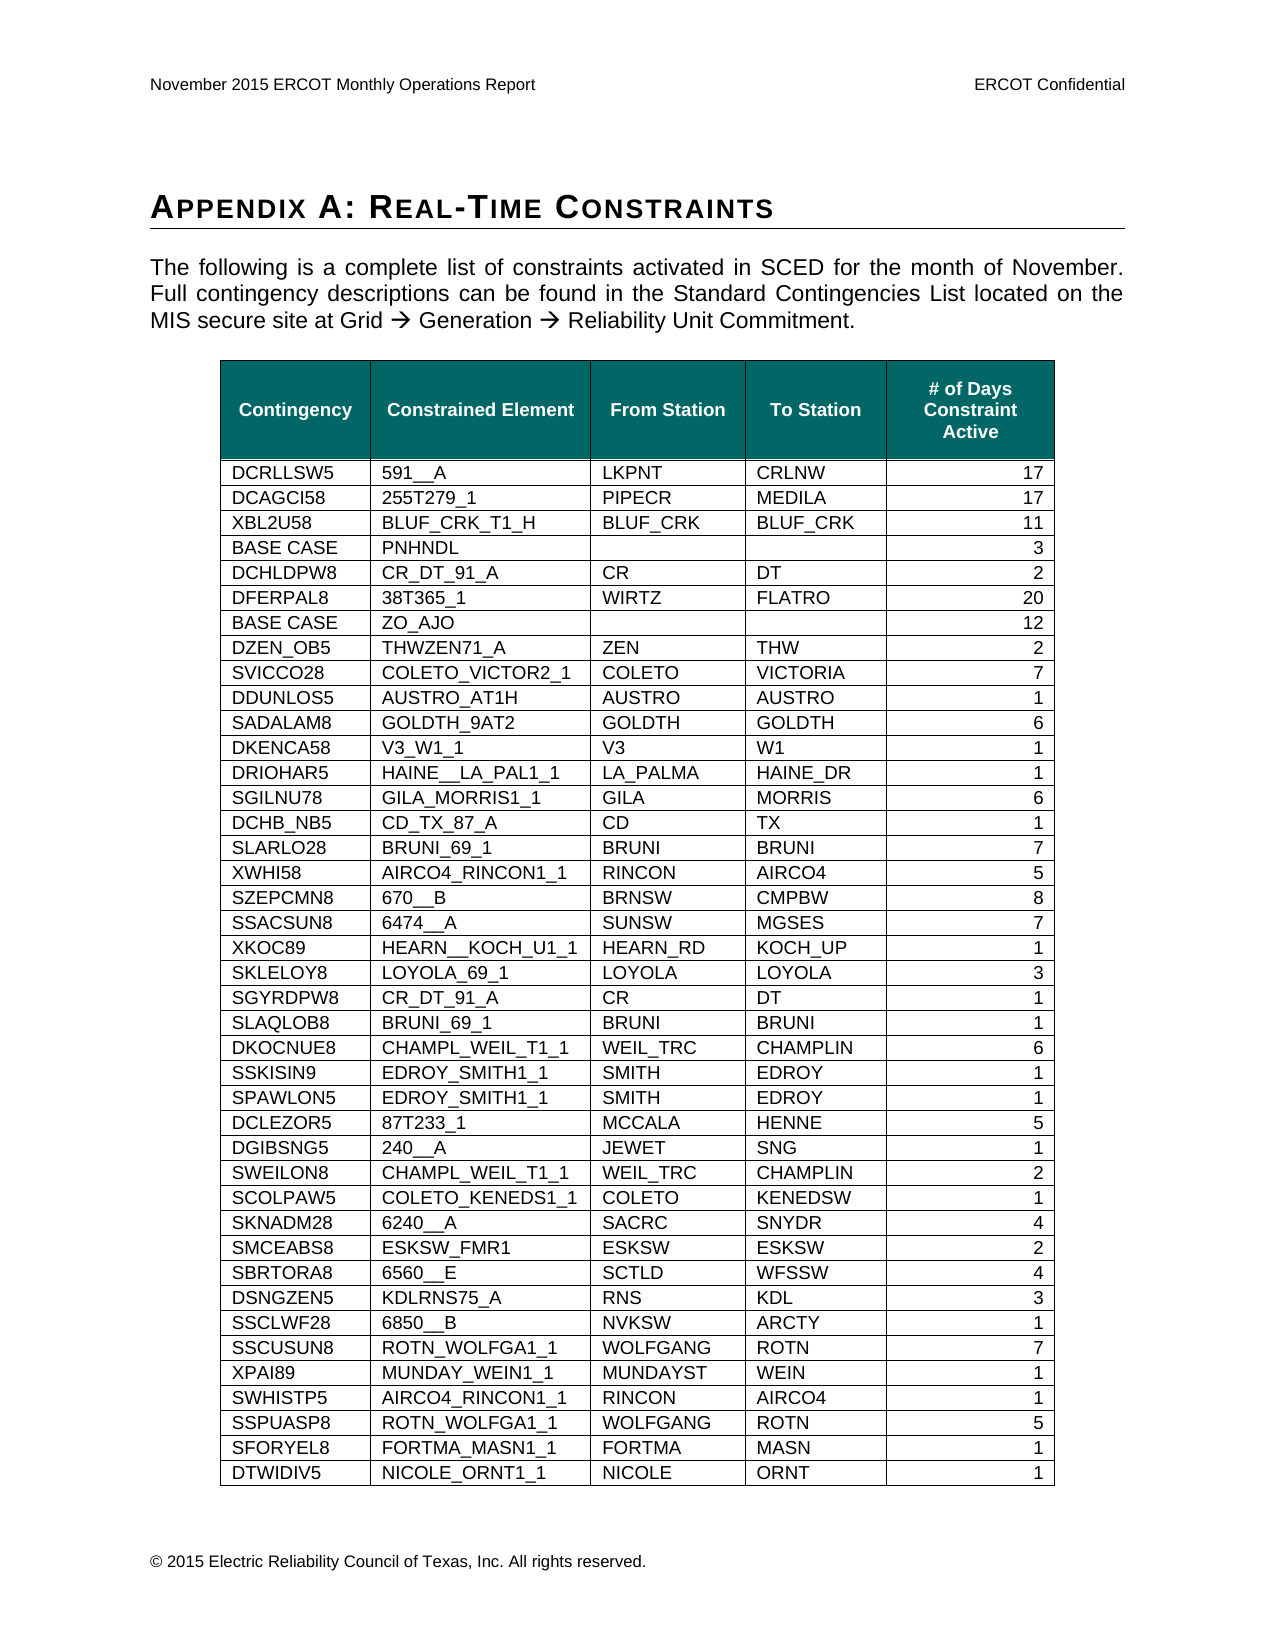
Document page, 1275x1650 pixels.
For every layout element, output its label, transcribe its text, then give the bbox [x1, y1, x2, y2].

table_cell MASN [746, 1436, 886, 1459]
table_cell SWEILON8 [221, 1161, 370, 1184]
table_cell MGSES [746, 911, 886, 934]
table_cell 1 [887, 1086, 1054, 1109]
table_cell DRIOHAR5 [221, 761, 370, 784]
table_cell BRUNI_69_1 [371, 836, 590, 859]
table_cell GILA_MORRIS1_1 [371, 786, 590, 809]
table_cell GOLDTH_9AT2 [371, 711, 590, 734]
table_cell DKOCNUE8 [221, 1036, 370, 1059]
table_cell SACRC [591, 1211, 745, 1234]
table_cell LOYOLA [591, 961, 745, 984]
table_cell ZO_AJO [371, 611, 590, 634]
table_cell CHAMPL_WEIL_T1_1 [371, 1036, 590, 1059]
table_cell MCCALA [591, 1111, 745, 1134]
table_cell GILA [591, 786, 745, 809]
table_cell GOLDTH [746, 711, 886, 734]
table_header From Station [591, 361, 745, 459]
table_cell 7 [887, 661, 1054, 684]
table_cell SPAWLON5 [221, 1086, 370, 1109]
table_cell SMCEABS8 [221, 1236, 370, 1259]
table_cell SLAQLOB8 [221, 1011, 370, 1034]
table_cell 255T279_1 [371, 486, 590, 509]
table_cell FORTMA_MASN1_1 [371, 1436, 590, 1459]
table_cell 12 [887, 611, 1054, 634]
table_cell DZEN_OB5 [221, 636, 370, 659]
table_cell EDROY [746, 1061, 886, 1084]
table_cell SVICCO28 [221, 661, 370, 684]
table_cell CRLNW [746, 461, 886, 484]
table_cell SGYRDPW8 [221, 986, 370, 1009]
table_cell CR [591, 986, 745, 1009]
table_cell GOLDTH [591, 711, 745, 734]
table_cell AIRCO4_RINCON1_1 [371, 1386, 590, 1409]
table_cell DCRLLSW5 [221, 461, 370, 484]
table_cell SNYDR [746, 1211, 886, 1234]
table_cell FLATRO [746, 586, 886, 609]
table_cell 87T233_1 [371, 1111, 590, 1134]
table_cell THWZEN71_A [371, 636, 590, 659]
table_cell TX [746, 811, 886, 834]
table_cell HEARN_RD [591, 936, 745, 959]
table_cell 17 [887, 486, 1054, 509]
table_cell ORNT [746, 1461, 886, 1484]
table_cell SKNADM28 [221, 1211, 370, 1234]
table_cell JEWET [591, 1136, 745, 1159]
table_cell DCHLDPW8 [221, 561, 370, 584]
table_cell RNS [591, 1286, 745, 1309]
table_cell KDLRNS75_A [371, 1286, 590, 1309]
table_cell 11 [887, 511, 1054, 534]
table_cell XKOC89 [221, 936, 370, 959]
table_cell WIRTZ [591, 586, 745, 609]
table_cell ESKSW [746, 1236, 886, 1259]
table_header To Station [746, 361, 886, 459]
table_cell 1 [887, 1186, 1054, 1209]
table_cell BRUNI [746, 836, 886, 859]
table_cell COLETO_VICTOR2_1 [371, 661, 590, 684]
table_cell ARCTY [746, 1311, 886, 1334]
table_cell SSCUSUN8 [221, 1336, 370, 1359]
table_cell V3_W1_1 [371, 736, 590, 759]
table_cell 17 [887, 461, 1054, 484]
table_cell BRUNI [746, 1011, 886, 1034]
table_cell RINCON [591, 861, 745, 884]
table_cell SLARLO28 [221, 836, 370, 859]
table_cell 1 [887, 1386, 1054, 1409]
table_cell WEIN [746, 1361, 886, 1384]
table_cell WOLFGANG [591, 1411, 745, 1434]
table_cell 8 [887, 886, 1054, 909]
table_cell 591__A [371, 461, 590, 484]
table_cell DCAGCI58 [221, 486, 370, 509]
table_cell [591, 611, 745, 634]
table_cell LA_PALMA [591, 761, 745, 784]
table_cell AIRCO4_RINCON1_1 [371, 861, 590, 884]
table_cell 1 [887, 761, 1054, 784]
table_cell DFERPAL8 [221, 586, 370, 609]
table_cell SNG [746, 1136, 886, 1159]
table_cell KOCH_UP [746, 936, 886, 959]
table_cell 4 [887, 1261, 1054, 1284]
table_cell 3 [887, 536, 1054, 559]
table_cell BASE CASE [221, 536, 370, 559]
table_cell CHAMPLIN [746, 1161, 886, 1184]
table_cell EDROY [746, 1086, 886, 1109]
table_cell 6474__A [371, 911, 590, 934]
table_cell SZEPCMN8 [221, 886, 370, 909]
table_cell MUNDAY_WEIN1_1 [371, 1361, 590, 1384]
table_cell COLETO [591, 661, 745, 684]
subtitle Appendix A: Real-Time Constraints [150, 187, 1125, 228]
table_cell CR_DT_91_A [371, 561, 590, 584]
table_cell 1 [887, 936, 1054, 959]
table_cell 2 [887, 561, 1054, 584]
table_cell MUNDAYST [591, 1361, 745, 1384]
table_cell DCLEZOR5 [221, 1111, 370, 1134]
table_cell HEARN__KOCH_U1_1 [371, 936, 590, 959]
table_cell HAINE__LA_PAL1_1 [371, 761, 590, 784]
table_cell BRUNI [591, 1011, 745, 1034]
table_cell AUSTRO_AT1H [371, 686, 590, 709]
table_cell BRUNI_69_1 [371, 1011, 590, 1034]
table_cell SFORYEL8 [221, 1436, 370, 1459]
table_cell SSCLWF28 [221, 1311, 370, 1334]
table_cell SGILNU78 [221, 786, 370, 809]
table_cell 7 [887, 911, 1054, 934]
table_cell CHAMPLIN [746, 1036, 886, 1059]
table_cell SSACSUN8 [221, 911, 370, 934]
table_cell 5 [887, 1111, 1054, 1134]
table_cell [746, 536, 886, 559]
table_cell W1 [746, 736, 886, 759]
table_cell 1 [887, 1436, 1054, 1459]
table_cell XPAI89 [221, 1361, 370, 1384]
table_cell PIPECR [591, 486, 745, 509]
table_cell KENEDSW [746, 1186, 886, 1209]
table_cell [746, 611, 886, 634]
table_cell ROTN [746, 1336, 886, 1359]
table_cell BRNSW [591, 886, 745, 909]
table_cell 1 [887, 1311, 1054, 1334]
table_cell V3 [591, 736, 745, 759]
text The following is a complete list of constraints activated in SCED for the month of November. Full contingency descriptions can be found in the Standard Contingencies List located on the MIS secure site at Grid Generation Reliability Unit Commitment. [150, 254, 1125, 333]
table_cell WEIL_TRC [591, 1036, 745, 1059]
table_cell 6 [887, 786, 1054, 809]
table_cell NICOLE [591, 1461, 745, 1484]
table_cell SSPUASP8 [221, 1411, 370, 1434]
table_cell 3 [887, 961, 1054, 984]
table_cell 6 [887, 711, 1054, 734]
table_cell 6560__E [371, 1261, 590, 1284]
table_cell 1 [887, 736, 1054, 759]
table_cell EDROY_SMITH1_1 [371, 1086, 590, 1109]
table_cell CD_TX_87_A [371, 811, 590, 834]
table_cell THW [746, 636, 886, 659]
table_cell MEDILA [746, 486, 886, 509]
table_cell SCTLD [591, 1261, 745, 1284]
table_cell SWHISTP5 [221, 1386, 370, 1409]
table_cell COLETO [591, 1186, 745, 1209]
table_cell CR [591, 561, 745, 584]
table_cell BASE CASE [221, 611, 370, 634]
table_cell DKENCA58 [221, 736, 370, 759]
table_cell BLUF_CRK [746, 511, 886, 534]
table_cell BLUF_CRK [591, 511, 745, 534]
table_cell ROTN_WOLFGA1_1 [371, 1336, 590, 1359]
table_cell WFSSW [746, 1261, 886, 1284]
table_cell 1 [887, 811, 1054, 834]
table_cell 3 [887, 1286, 1054, 1309]
table_cell 5 [887, 861, 1054, 884]
table_cell SMITH [591, 1086, 745, 1109]
table_cell WOLFGANG [591, 1336, 745, 1359]
table_cell COLETO_KENEDS1_1 [371, 1186, 590, 1209]
table_cell RINCON [591, 1386, 745, 1409]
table_cell DGIBSNG5 [221, 1136, 370, 1159]
table_cell 2 [887, 1236, 1054, 1259]
table_cell DT [746, 561, 886, 584]
table_cell 7 [887, 836, 1054, 859]
table_cell 2 [887, 636, 1054, 659]
table_cell 4 [887, 1211, 1054, 1234]
table_cell BRUNI [591, 836, 745, 859]
table_cell SKLELOY8 [221, 961, 370, 984]
table_cell CHAMPL_WEIL_T1_1 [371, 1161, 590, 1184]
table_cell DCHB_NB5 [221, 811, 370, 834]
table_cell MORRIS [746, 786, 886, 809]
table_cell ESKSW_FMR1 [371, 1236, 590, 1259]
table_cell 6 [887, 1036, 1054, 1059]
table_cell AUSTRO [746, 686, 886, 709]
table_cell SBRTORA8 [221, 1261, 370, 1284]
table_cell 1 [887, 686, 1054, 709]
table_cell 38T365_1 [371, 586, 590, 609]
table_cell 1 [887, 1011, 1054, 1034]
table_cell AIRCO4 [746, 861, 886, 884]
table_cell CR_DT_91_A [371, 986, 590, 1009]
table_cell WEIL_TRC [591, 1161, 745, 1184]
table_cell 1 [887, 1361, 1054, 1384]
table_cell 2 [887, 1161, 1054, 1184]
table_cell ROTN_WOLFGA1_1 [371, 1411, 590, 1434]
table_cell LKPNT [591, 461, 745, 484]
table_cell ZEN [591, 636, 745, 659]
table_cell 670__B [371, 886, 590, 909]
table_cell FORTMA [591, 1436, 745, 1459]
table_cell 1 [887, 1061, 1054, 1084]
table_cell CMPBW [746, 886, 886, 909]
table_cell SMITH [591, 1061, 745, 1084]
table_cell EDROY_SMITH1_1 [371, 1061, 590, 1084]
table_cell [591, 536, 745, 559]
table_header Contingency [221, 361, 370, 459]
table_cell LOYOLA [746, 961, 886, 984]
table_cell SADALAM8 [221, 711, 370, 734]
table_cell DTWIDIV5 [221, 1461, 370, 1484]
table_cell 6240__A [371, 1211, 590, 1234]
table_cell 1 [887, 1461, 1054, 1484]
table_cell PNHNDL [371, 536, 590, 559]
table_cell DT [746, 986, 886, 1009]
table_cell NVKSW [591, 1311, 745, 1334]
table_header Constrained Element [371, 361, 590, 459]
table_cell XWHI58 [221, 861, 370, 884]
table_cell 7 [887, 1336, 1054, 1359]
table_cell SSKISIN9 [221, 1061, 370, 1084]
table_cell 240__A [371, 1136, 590, 1159]
table_cell 1 [887, 1136, 1054, 1159]
table_cell 1 [887, 986, 1054, 1009]
table_cell VICTORIA [746, 661, 886, 684]
table_cell DDUNLOS5 [221, 686, 370, 709]
table_cell 5 [887, 1411, 1054, 1434]
table_cell ROTN [746, 1411, 886, 1434]
table_cell KDL [746, 1286, 886, 1309]
table_cell 6850__B [371, 1311, 590, 1334]
table_cell AUSTRO [591, 686, 745, 709]
table_cell HENNE [746, 1111, 886, 1134]
table_cell SCOLPAW5 [221, 1186, 370, 1209]
table_cell CD [591, 811, 745, 834]
table_cell SUNSW [591, 911, 745, 934]
table_header # of Days Constraint Active [887, 361, 1054, 459]
table_cell DSNGZEN5 [221, 1286, 370, 1309]
table_cell LOYOLA_69_1 [371, 961, 590, 984]
table_cell HAINE_DR [746, 761, 886, 784]
table_cell BLUF_CRK_T1_H [371, 511, 590, 534]
table_cell 20 [887, 586, 1054, 609]
table_cell ESKSW [591, 1236, 745, 1259]
table_cell XBL2U58 [221, 511, 370, 534]
table_cell NICOLE_ORNT1_1 [371, 1461, 590, 1484]
table_cell AIRCO4 [746, 1386, 886, 1409]
